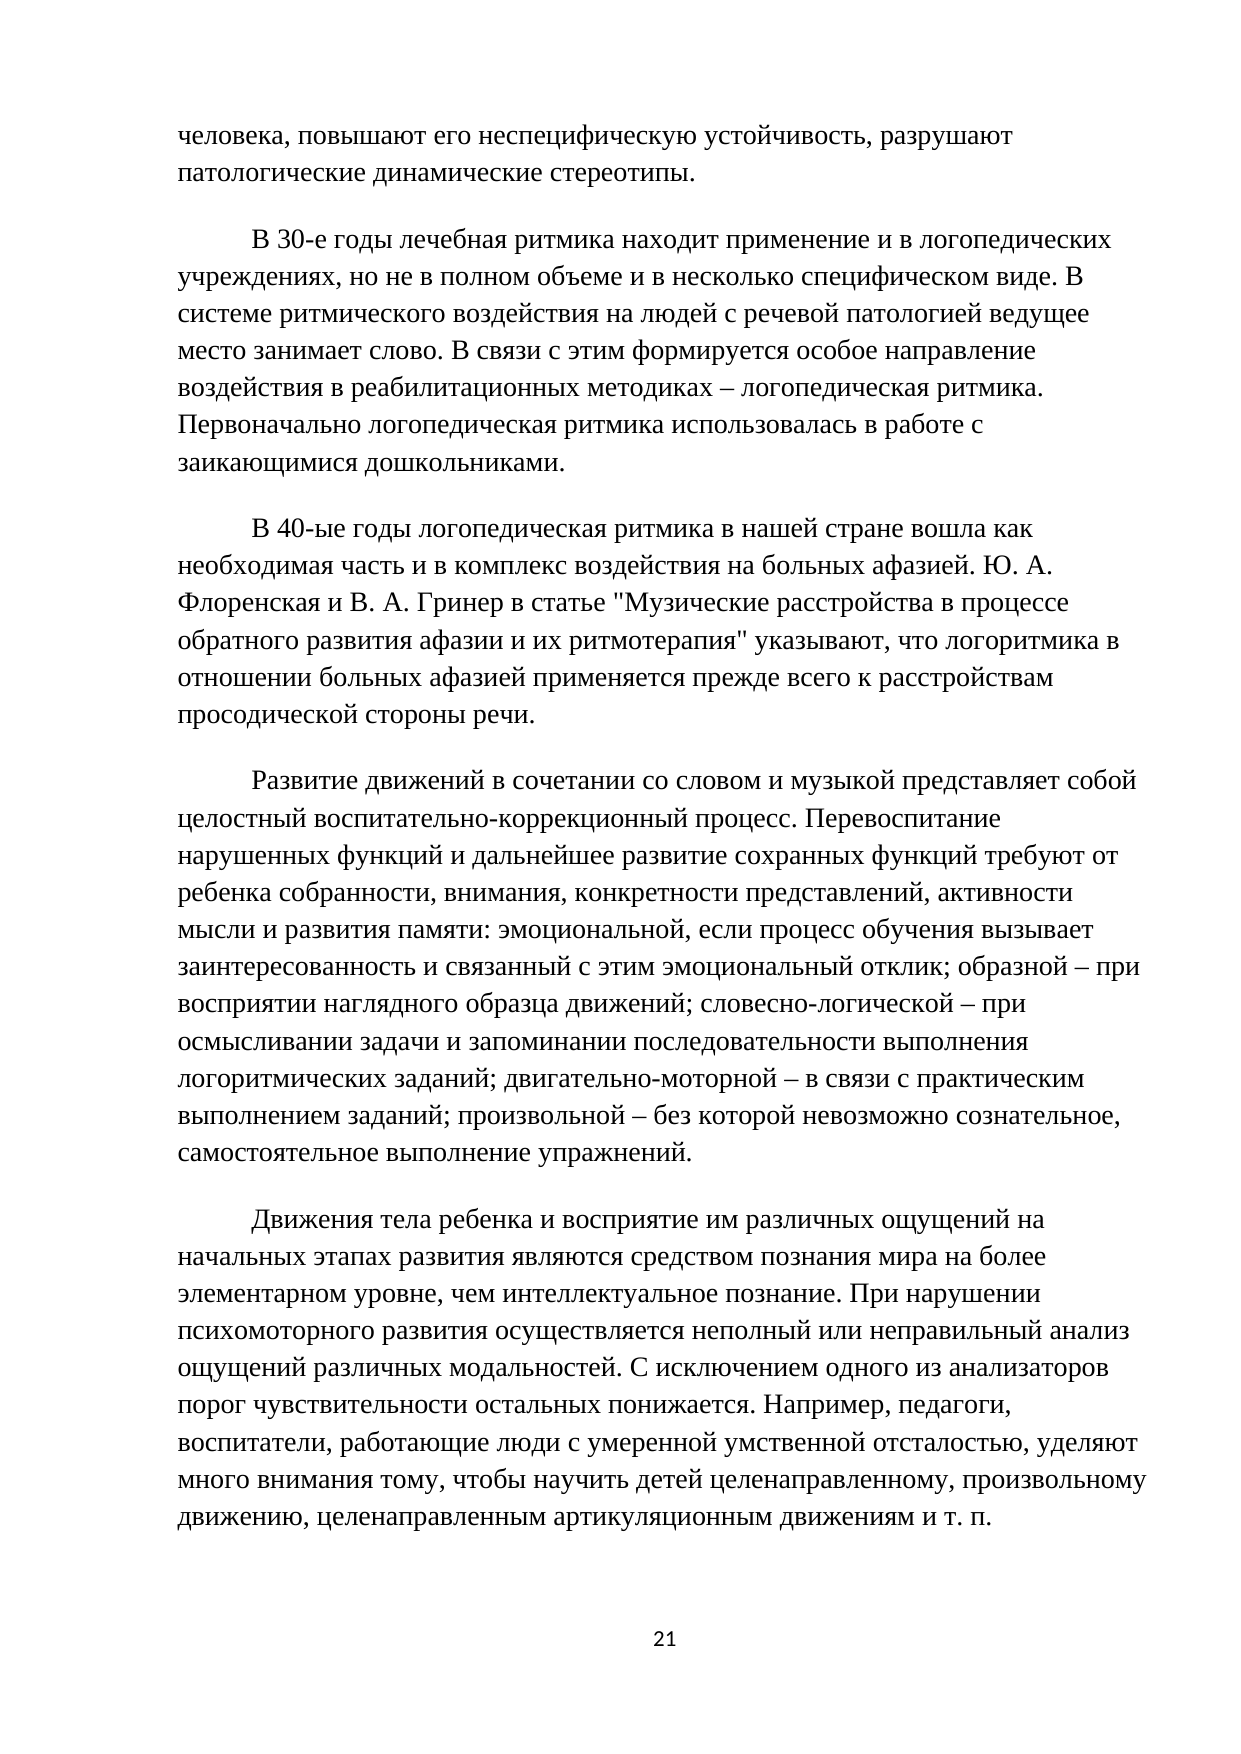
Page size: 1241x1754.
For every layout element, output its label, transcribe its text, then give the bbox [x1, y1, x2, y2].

text В 40-ые годы логопедическая ритмика в нашей стране вошла как необходимая часть и в комплекс воздействия на больных афазией. Ю. А. Флоренская и В. А. Гринер в статье "Музические расстройства в процессе обратного развития афазии и их ритмотерапия" указывают, что логоритмика в отношении больных афазией применяется прежде всего к расстройствам просодической стороны речи. [177, 511, 1152, 729]
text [177, 118, 1152, 188]
text Движения тела ребенка и восприятие им различных ощущений на начальных этапах развития являются средством познания мира на более элементарном уровне, чем интеллектуальное познание. При нарушении психомоторного развития осуществляется неполный или неправильный анализ ощущений различных модальностей. С исключением одного из анализаторов порог чувствительности остальных понижается. Например, педагоги, воспитатели, работающие люди с умеренной умственной отсталостью, уделяют много внимания тому, чтобы научить детей целенаправленному, произвольному движению, целенаправленным артикуляционным движениям и т. п. [177, 1202, 1152, 1532]
text В 30-е годы лечебная ритмика находит применение и в логопедических учреждениях, но не в полном объеме и в несколько специфическом виде. В системе ритмического воздействия на людей с речевой патологией ведущее место занимает слово. В связи с этим формируется особое направление воздействия в реабилитационных методиках – логопедическая ритмика. Первоначально логопедическая ритмика использовалась в работе с заикающимися дошкольниками. [177, 222, 1152, 477]
text Развитие движений в сочетании со словом и музыкой представляет собой целостный воспитательно-коррекционный процесс. Перевоспитание нарушенных функций и дальнейшее развитие сохранных функций требуют от ребенка собранности, внимания, конкретности представлений, активности мысли и развития памяти: эмоциональной, если процесс обучения вызывает заинтересованность и связанный с этим эмоциональный отклик; образной – при восприятии наглядного образца движений; словесно-логической – при осмысливании задачи и запоминании последовательности выполнения логоритмических заданий; двигательно-моторной – в связи с практическим выполнением заданий; произвольной – без которой невозможно сознательное, самостоятельное выполнение упражнений. [177, 763, 1152, 1168]
